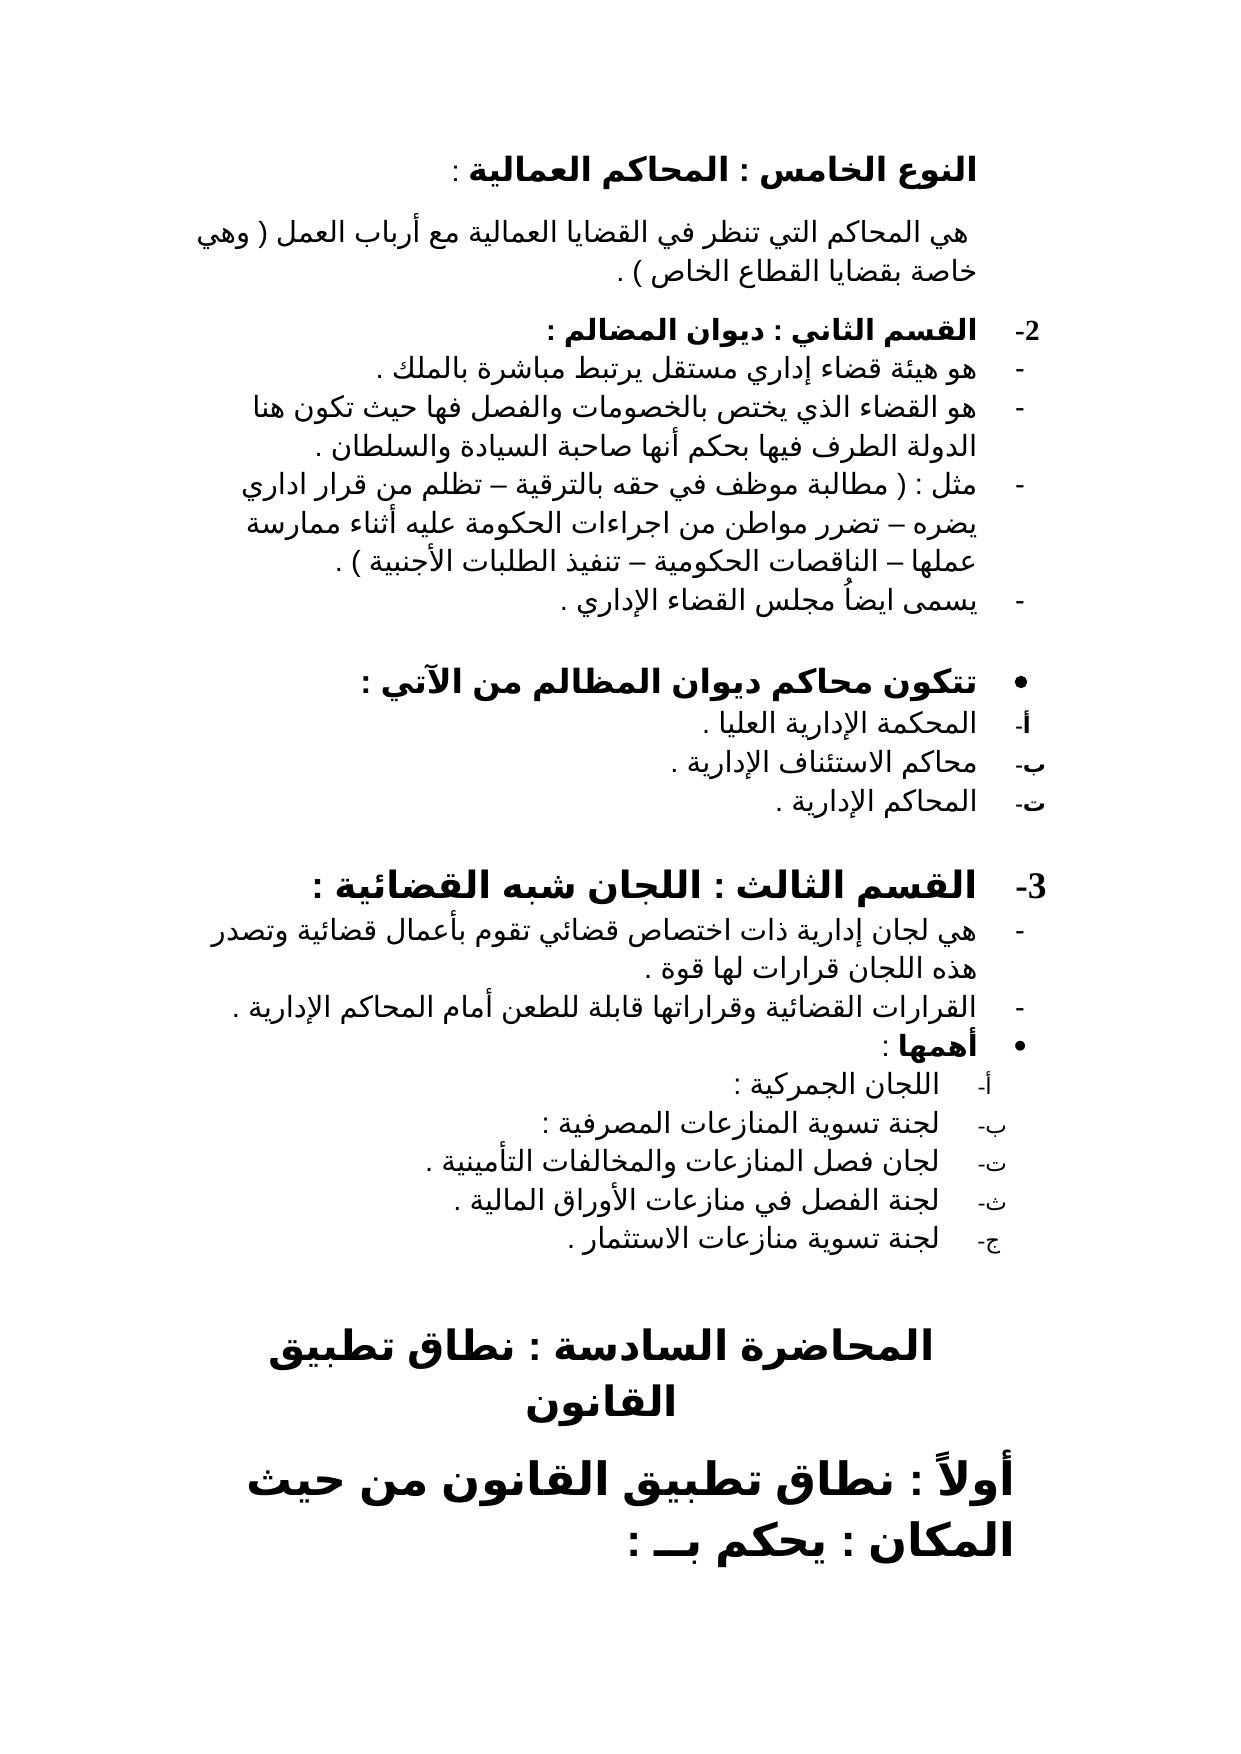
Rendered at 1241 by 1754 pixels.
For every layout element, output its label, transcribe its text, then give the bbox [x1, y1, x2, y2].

text المحاضرة السادسة : نطاق تطبيق القانون [187, 1322, 1015, 1425]
text النوع الخامس : المحاكم العمالية : [187, 150, 978, 188]
list يسمى ايضاُ مجلس القضاء الإداري . [187, 583, 1015, 616]
list أهمها : [187, 1028, 1015, 1062]
text هي المحاكم التي تنظر في القضايا العمالية مع أرباب العمل ( وهي خاصة بقضايا القطاع الخاص ) . [187, 215, 978, 287]
list المحاكم الإدارية . [187, 784, 1015, 817]
list لجان فصل المنازعات والمخالفات التأمينية . [187, 1144, 978, 1178]
list محاكم الاستئناف الإدارية . [187, 745, 1015, 779]
list هو هيئة قضاء إداري مستقل يرتبط مباشرة بالملك . [187, 352, 1015, 385]
list هي لجان إدارية ذات اختصاص قضائي تقوم بأعمال قضائية وتصدر هذه اللجان قرارات لها قوة . [187, 913, 1015, 985]
text أولاً : نطاق تطبيق القانون من حيث المكان : يحكم بــ : [187, 1453, 1015, 1566]
list لجنة تسوية منازعات الاستثمار . [187, 1221, 978, 1255]
list لجنة تسوية المنازعات المصرفية : [187, 1106, 978, 1139]
list تتكون محاكم ديوان المظالم من الآتي : [187, 662, 1015, 701]
list مثل : ( مطالبة موظف في حقه بالترقية – تظلم من قرار اداري يضره – تضرر مواطن من اجراءات الحكومة عليه أثناء ممارسة عملها – الناقصات الحكومية – تنفيذ الطلبات الأجنبية ) . [187, 467, 1015, 578]
list المحكمة الإدارية العليا . [187, 707, 1015, 740]
list القرارات القضائية وقراراتها قابلة للطعن أمام المحاكم الإدارية . [187, 990, 1015, 1023]
list لجنة الفصل في منازعات الأوراق المالية . [187, 1183, 978, 1216]
list القسم الثالث : اللجان شبه القضائية : [187, 863, 1015, 906]
list هو القضاء الذي يختص بالخصومات والفصل فها حيث تكون هنا الدولة الطرف فيها بحكم أنها صاحبة السيادة والسلطان . [187, 390, 1015, 462]
list اللجان الجمركية : [187, 1067, 978, 1101]
list القسم الثاني : ديوان المضالم : [187, 313, 1015, 347]
